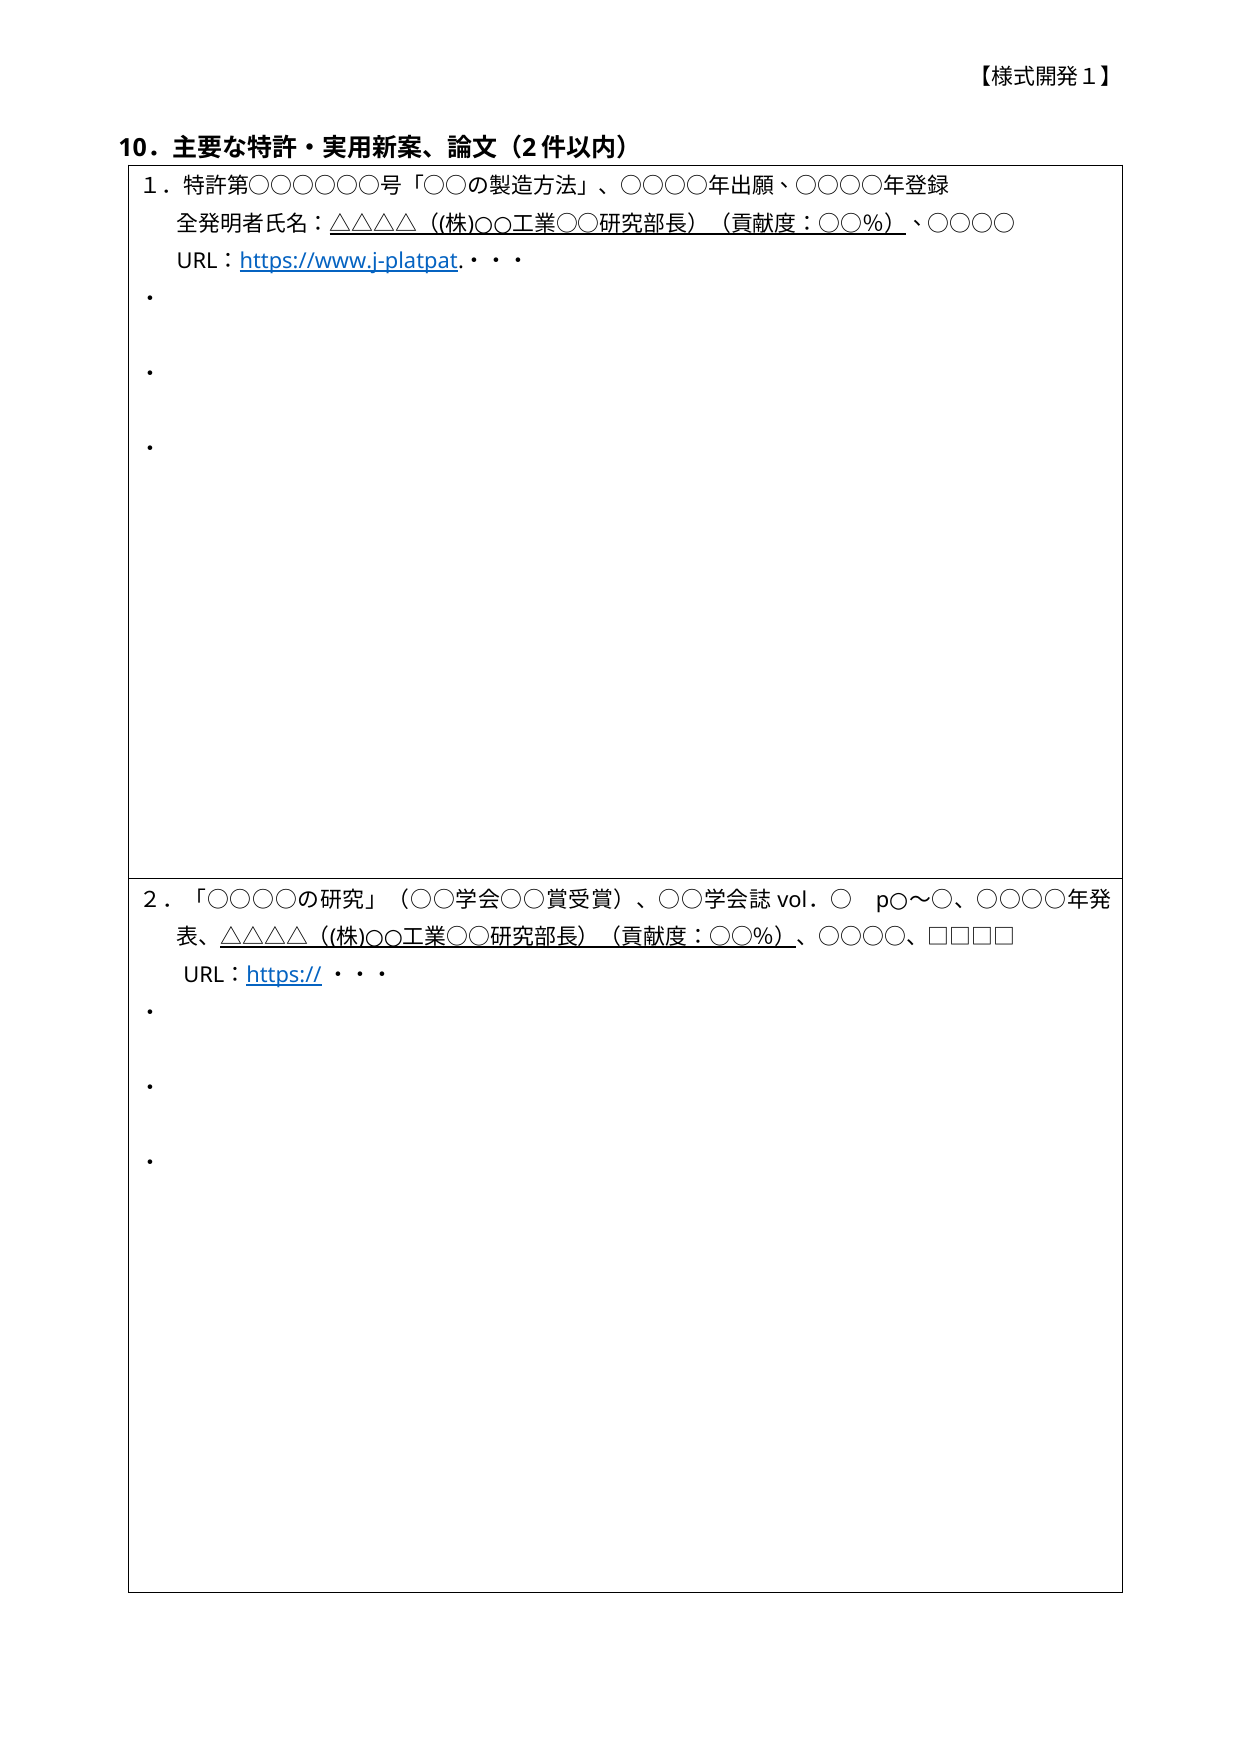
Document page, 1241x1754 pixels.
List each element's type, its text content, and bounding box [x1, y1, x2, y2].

table_cell ２．「○○○○の研究」（○○学会○○賞受賞）、○○学会誌vol．○ p○～○、○○○○年発表、△△△△（(株)○○工業○○研究部長）（貢献度：○○％）、○○○○、□□□□ URL：https:// ・・・ ・ ・ ・ [129, 879, 1122, 1592]
text 10．主要な特許・実用新案、論文（2件以内） [118, 127, 1122, 164]
table_header １．特許第○○○○○○号「○○の製造方法」、○○○○年出願、○○○○年登録 全発明者氏名：△△△△（(株)○○工業○○研究部長）（貢献度：○○％）、○○○○ URL：https://www.j-platpat.・・・ ・ ・ ・ [129, 166, 1122, 878]
